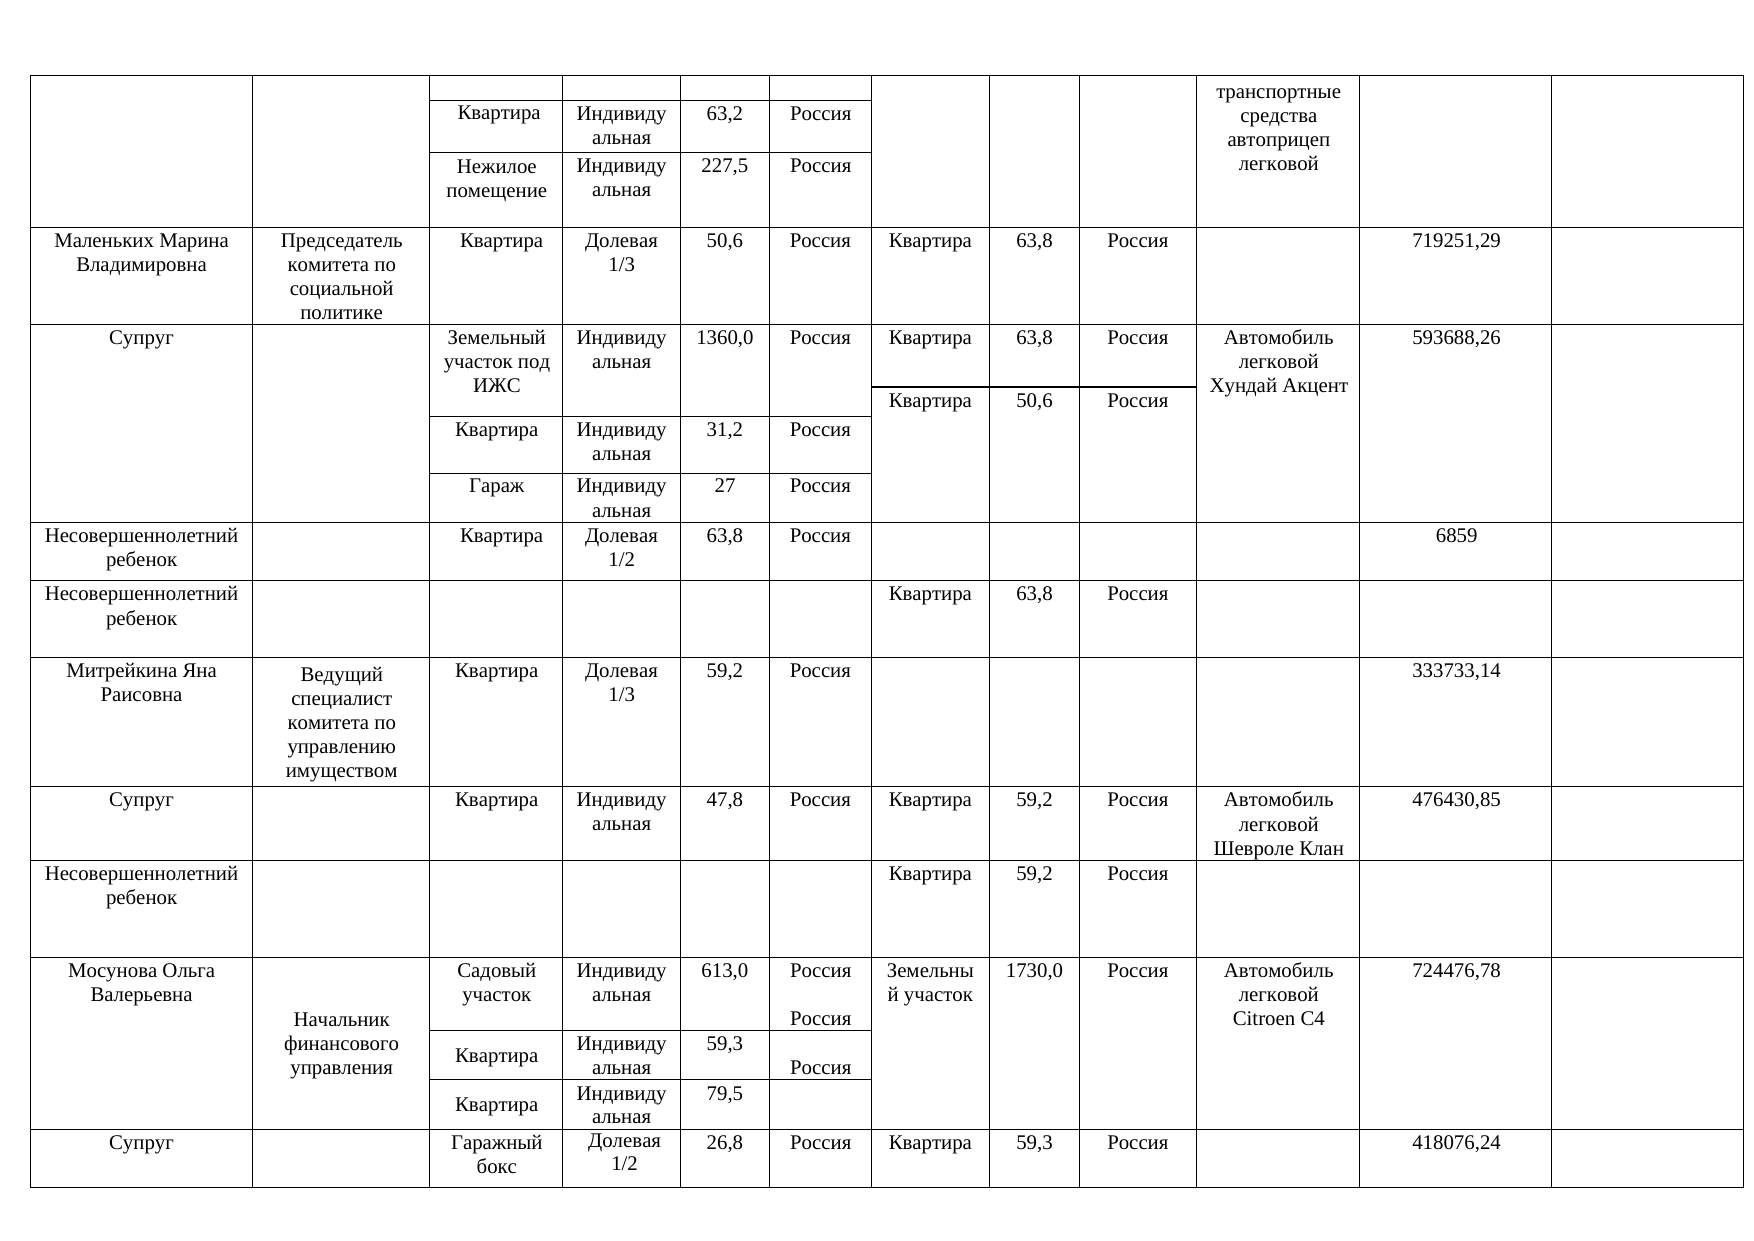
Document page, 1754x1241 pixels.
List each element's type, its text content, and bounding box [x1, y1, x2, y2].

table_cell 63,8 [681, 523, 769, 580]
table_cell [1552, 325, 1743, 522]
table_cell Индивидуальная [563, 101, 680, 152]
table_cell [990, 658, 1079, 786]
table_cell Россия [770, 787, 871, 860]
table_cell 63,8 [990, 325, 1079, 386]
table_cell [1552, 958, 1743, 1128]
table_cell 59,2 [990, 787, 1079, 860]
table_cell Несовершеннолетний ребенок [31, 581, 252, 657]
table_cell 333733,14 [1360, 658, 1551, 786]
table_cell Автомобиль легковой Шевроле Клан [1197, 787, 1359, 860]
table_cell Россия [770, 325, 871, 416]
table_cell Долевая 1/2 [563, 1130, 680, 1187]
table_cell Индивидуальная [563, 1080, 680, 1128]
table_cell 593688,26 [1360, 325, 1551, 522]
table_cell Квартира [430, 228, 562, 324]
table_cell 476430,85 [1360, 787, 1551, 860]
table_cell [1552, 787, 1743, 860]
table_cell 59,2 [681, 658, 769, 786]
table_cell [1552, 658, 1743, 786]
table_cell 59,3 [990, 1130, 1079, 1187]
table_cell Россия [1080, 787, 1196, 860]
table_cell Мосунова Ольга Валерьевна [31, 958, 252, 1128]
table_cell 50,6 [681, 228, 769, 324]
table_cell Несовершеннолетний ребенок [31, 523, 252, 580]
table_cell Автомобиль легковой Хундай Акцент [1197, 325, 1359, 522]
table_cell 26,8 [681, 1130, 769, 1187]
table_cell Садовый участок [430, 958, 562, 1030]
table_cell Долевая 1/3 [563, 228, 680, 324]
table_cell [770, 861, 871, 957]
table_cell Россия [770, 658, 871, 786]
table_cell Индивидуальная [563, 474, 680, 522]
table_cell Квартира [872, 581, 989, 657]
table_cell [872, 523, 989, 580]
table_cell 59,3 [681, 1031, 769, 1079]
table_cell [990, 523, 1079, 580]
table_cell Супруг [31, 1130, 252, 1187]
table_cell Индивидуальная [563, 153, 680, 227]
table_cell 47,8 [681, 787, 769, 860]
table_cell [1080, 658, 1196, 786]
table_cell 418076,24 [1360, 1130, 1551, 1187]
table_cell [1552, 1130, 1743, 1187]
table_cell [563, 861, 680, 957]
table_cell [253, 523, 429, 580]
table_cell 227,5 [681, 153, 769, 227]
table_cell [253, 1130, 429, 1187]
table_cell [430, 861, 562, 957]
table_cell [1552, 581, 1743, 657]
table_cell [1360, 861, 1551, 957]
table_cell [1197, 861, 1359, 957]
table_cell Россия [770, 523, 871, 580]
table_cell [1197, 581, 1359, 657]
table_cell Россия [770, 153, 871, 227]
table_cell Россия [770, 474, 871, 522]
table_cell 719251,29 [1360, 228, 1551, 324]
table_cell [1197, 523, 1359, 580]
table_cell Земельный участок под ИЖС [430, 325, 562, 416]
table_cell 63,8 [990, 228, 1079, 324]
table_cell Квартира [872, 325, 989, 386]
table_cell 63,8 [990, 581, 1079, 657]
table_cell Долевая 1/3 [563, 658, 680, 786]
table_cell 27 [681, 474, 769, 522]
table_cell Квартира [430, 658, 562, 786]
table_cell 59,2 [990, 861, 1079, 957]
table_cell Индивидуальная [563, 787, 680, 860]
table_cell Россия [1080, 388, 1196, 522]
table_cell Председатель комитета по социальной политике [253, 228, 429, 324]
table_cell Квартира [430, 101, 562, 152]
table_cell [253, 787, 429, 860]
table_cell [1197, 1130, 1359, 1187]
table_cell Несовершеннолетний ребенок [31, 861, 252, 957]
table_cell [1552, 228, 1743, 324]
table_cell [1552, 861, 1743, 957]
table_cell Россия [1080, 228, 1196, 324]
table_cell 1360,0 [681, 325, 769, 416]
table_cell [1080, 523, 1196, 580]
table_cell Маленьких Марина Владимировна [31, 228, 252, 324]
table_cell Россия [1080, 325, 1196, 386]
table_cell Долевая 1/2 [563, 523, 680, 580]
table_cell Квартира [430, 787, 562, 860]
table_cell [253, 325, 429, 522]
table_cell 50,6 [990, 388, 1079, 522]
table_cell [1197, 228, 1359, 324]
table_cell Россия [770, 228, 871, 324]
table_cell Индивидуальная [563, 958, 680, 1030]
table_cell 79,5 [681, 1080, 769, 1128]
table_cell [681, 581, 769, 657]
table_cell Индивидуальная [563, 325, 680, 416]
table_cell [770, 1080, 871, 1128]
table_cell [430, 581, 562, 657]
table_cell Россия [770, 417, 871, 472]
table_cell Супруг [31, 787, 252, 860]
table_cell Россия [1080, 1130, 1196, 1187]
table_cell Супруг [31, 325, 252, 522]
table_cell Квартира [430, 1080, 562, 1128]
table_cell [253, 581, 429, 657]
table_cell Квартира [872, 787, 989, 860]
table_cell Россия [1080, 861, 1196, 957]
table_cell Квартира [430, 417, 562, 472]
table_cell Квартира [872, 228, 989, 324]
table_cell Нежилое помещение [430, 153, 562, 227]
table_cell Квартира [872, 1130, 989, 1187]
table_cell 724476,78 [1360, 958, 1551, 1128]
table_cell Земельный участок [872, 958, 989, 1128]
table_cell Митрейкина Яна Раисовна [31, 658, 252, 786]
table_cell Гаражный бокс [430, 1130, 562, 1187]
table_cell [253, 861, 429, 957]
table_cell [563, 581, 680, 657]
table_cell Россия [1080, 958, 1196, 1128]
table_cell Индивидуальная [563, 1031, 680, 1079]
table_cell Квартира [430, 1031, 562, 1079]
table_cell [1197, 76, 1359, 227]
table_cell Ведущий специалист комитета по управлению имуществом [253, 658, 429, 786]
table_cell Россия [770, 1130, 871, 1187]
table_cell 6859 [1360, 523, 1551, 580]
table_cell Россия [770, 1031, 871, 1079]
table_cell Гараж [430, 474, 562, 522]
table_cell Квартира [430, 523, 562, 580]
table_cell Россия [1080, 581, 1196, 657]
table_cell [770, 581, 871, 657]
table_cell Квартира [872, 861, 989, 957]
table_cell Квартира [872, 388, 989, 522]
table_cell [681, 861, 769, 957]
table_cell 63,2 [681, 101, 769, 152]
table_cell Россия Россия [770, 958, 871, 1030]
table_cell [1360, 581, 1551, 657]
table_cell Начальник финансового управления [253, 958, 429, 1128]
table_cell Автомобиль легковой Citroen C4 [1197, 958, 1359, 1128]
table_cell [872, 658, 989, 786]
table_cell [1197, 658, 1359, 786]
table_cell Индивидуальная [563, 417, 680, 472]
table_cell 1730,0 [990, 958, 1079, 1128]
table_cell Россия [770, 101, 871, 152]
table_cell [1552, 523, 1743, 580]
table_cell 31,2 [681, 417, 769, 472]
table_cell 613,0 [681, 958, 769, 1030]
